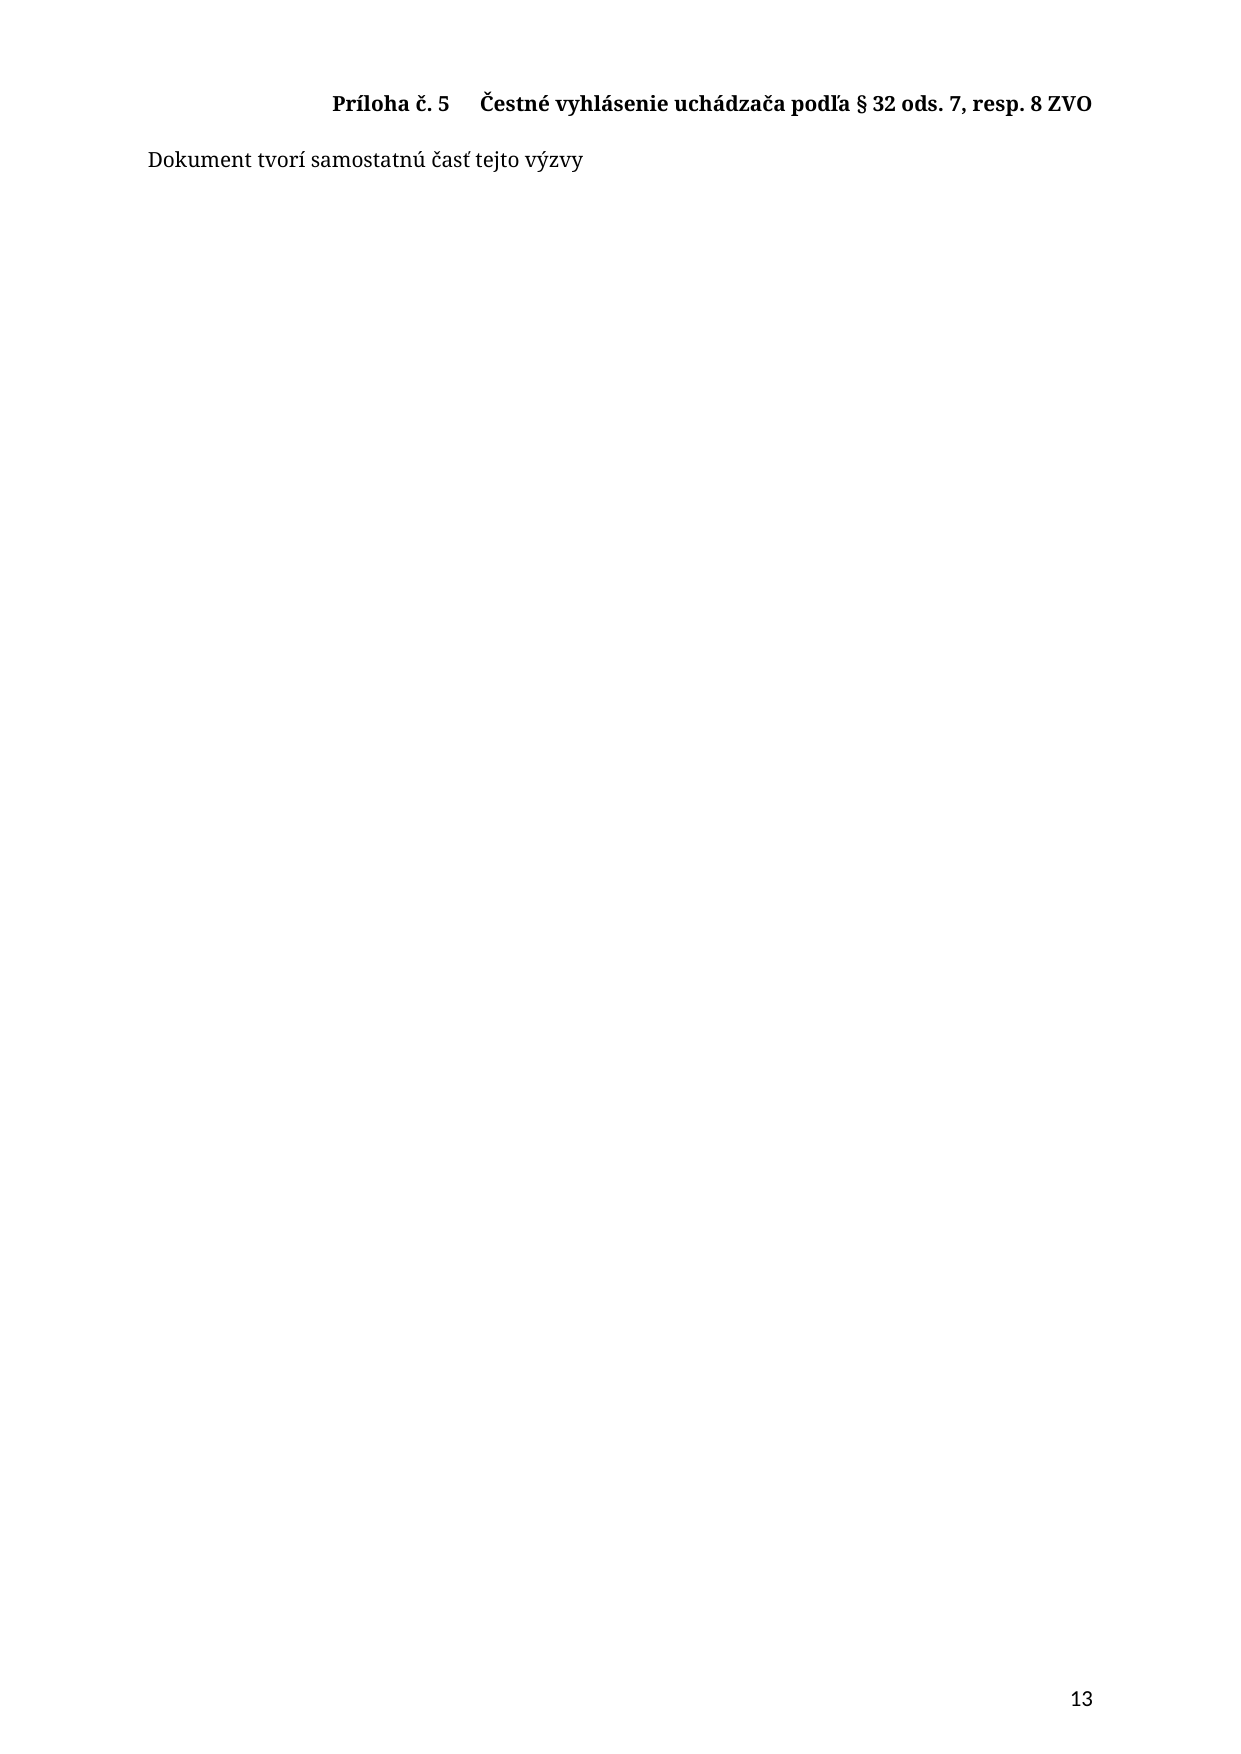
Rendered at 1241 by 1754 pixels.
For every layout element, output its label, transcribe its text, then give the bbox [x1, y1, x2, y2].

text Dokument tvorí samostatnú časť tejto výzvy [148, 146, 1093, 174]
text Príloha č. 5 Čestné vyhlásenie uchádzača podľa § 32 ods. 7, resp. 8 ZVO [148, 89, 1093, 117]
